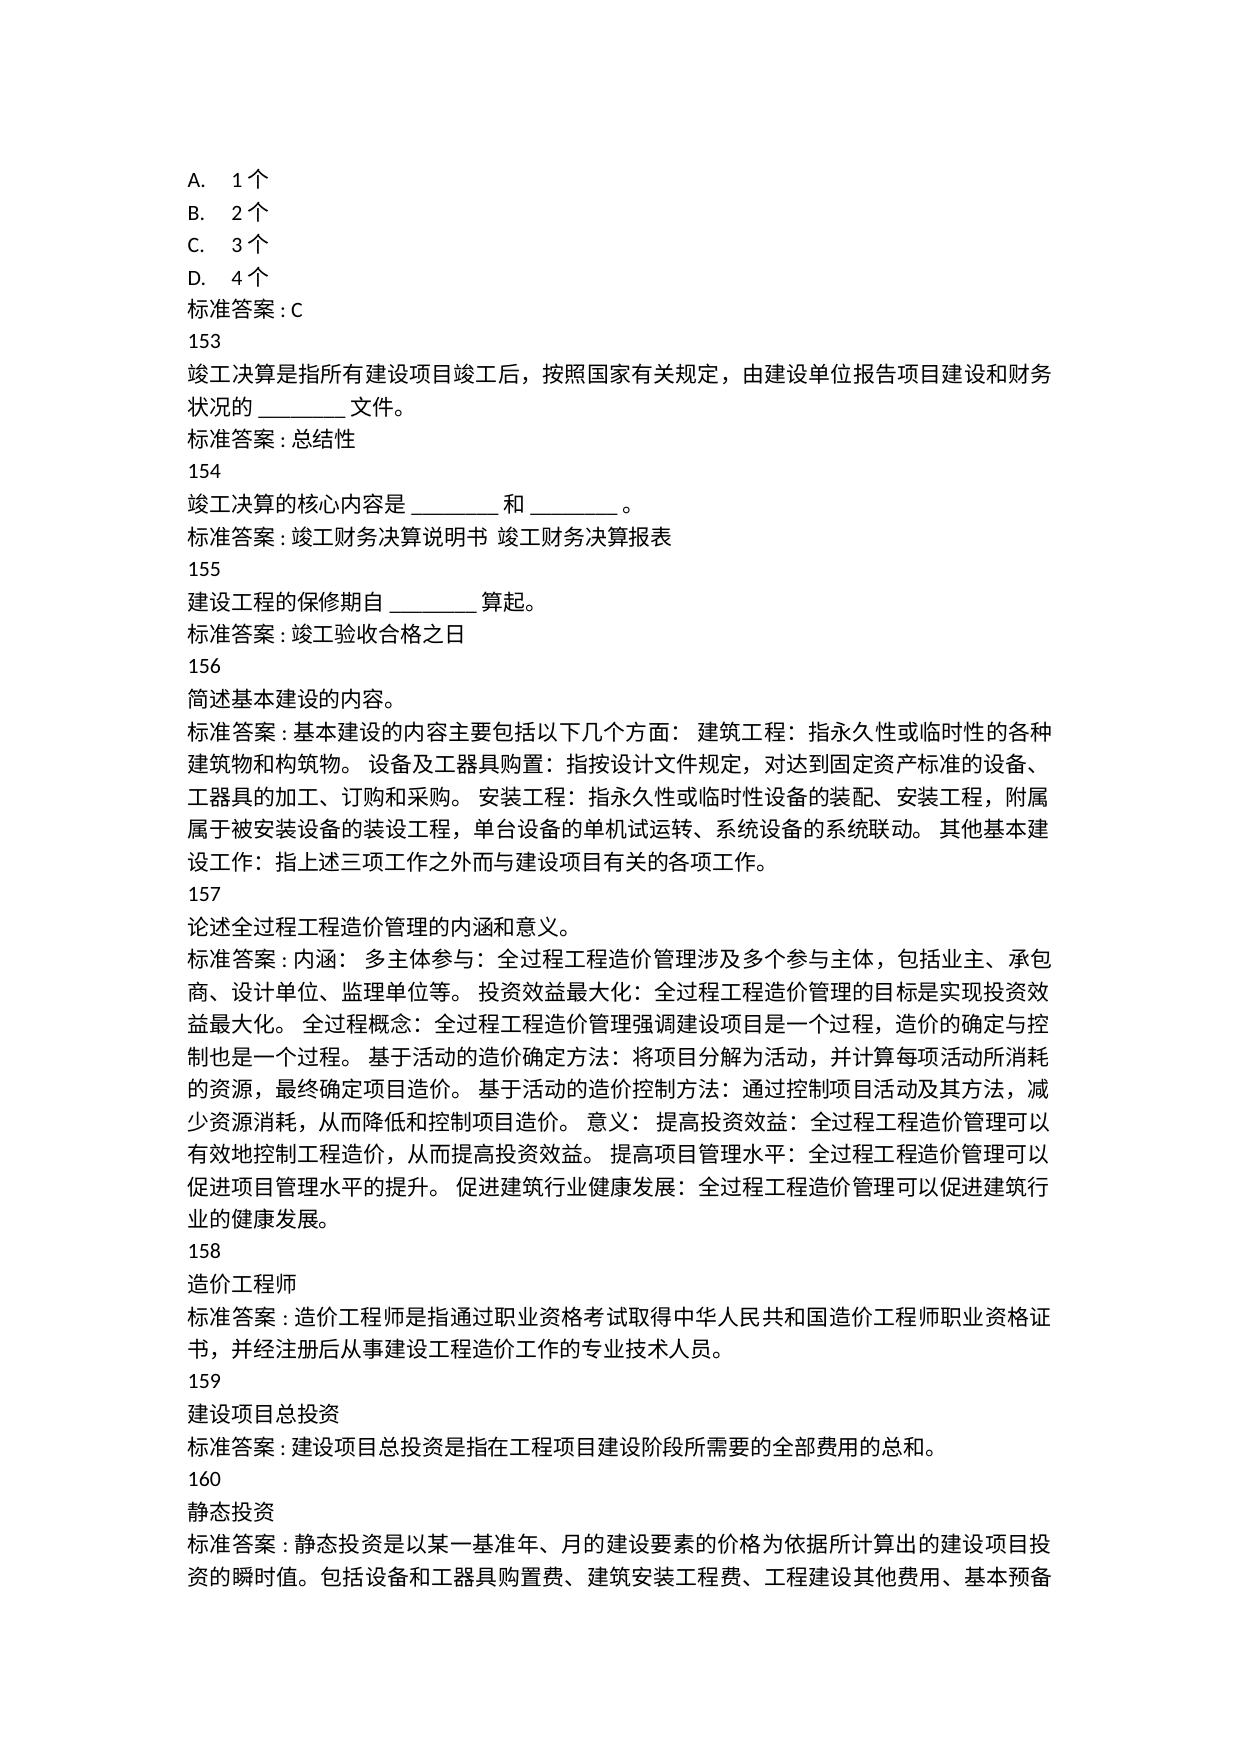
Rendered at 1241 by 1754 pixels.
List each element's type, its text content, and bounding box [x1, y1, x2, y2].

text 造价工程师 [187, 1267, 1053, 1299]
text 标准答案 : 内涵： 多主体参与：全过程工程造价管理涉及多个参与主体，包括业主、承包商、设计单位、监理单位等。 投资效益最大化：全过程工程造价管理的目标是实现投资效益最大化。 全过程概念：全过程工程造价管理强调建设项目是一个过程，造价的确定与控制也是一个过程。 基于活动的造价确定方法：将项目分解为活动，并计算每项活动所消耗的资源，最终确定项目造价。 基于活动的造价控制方法：通过控制项目活动及其方法，减少资源消耗，从而降低和控制项目造价。 意义： 提高投资效益：全过程工程造价管理可以有效地控制工程造价，从而提高投资效益。 提高项目管理水平：全过程工程造价管理可以促进项目管理水平的提升。 促进建筑行业健康发展：全过程工程造价管理可以促进建筑行业的健康发展。 [187, 942, 1053, 1234]
text A. 1个 [187, 162, 1053, 194]
text 竣工决算的核心内容是 ________ 和 ________ 。 [187, 487, 1053, 519]
text 153 [187, 324, 1053, 357]
text 标准答案 : 建设项目总投资是指在工程项目建设阶段所需要的全部费用的总和。 [187, 1429, 1053, 1462]
text 标准答案 : 竣工财务决算说明书 竣工财务决算报表 [187, 519, 1053, 552]
text 静态投资 [187, 1494, 1053, 1527]
text 154 [187, 454, 1053, 487]
text 简述基本建设的内容。 [187, 682, 1053, 714]
text 158 [187, 1234, 1053, 1267]
text 标准答案 : 基本建设的内容主要包括以下几个方面： 建筑工程：指永久性或临时性的各种建筑物和构筑物。 设备及工器具购置：指按设计文件规定，对达到固定资产标准的设备、工器具的加工、订购和采购。 安装工程：指永久性或临时性设备的装配、安装工程，附属属于被安装设备的装设工程，单台设备的单机试运转、系统设备的系统联动。 其他基本建设工作：指上述三项工作之外而与建设项目有关的各项工作。 [187, 714, 1053, 877]
text 156 [187, 649, 1053, 682]
text 标准答案 : 总结性 [187, 422, 1053, 454]
text 160 [187, 1462, 1053, 1494]
text 标准答案 : 竣工验收合格之日 [187, 617, 1053, 649]
text 159 [187, 1364, 1053, 1397]
text 标准答案 : C [187, 292, 1053, 324]
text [187, 1527, 1053, 1592]
text B. 2个 [187, 194, 1053, 227]
text 157 [187, 877, 1053, 909]
text 建设项目总投资 [187, 1397, 1053, 1429]
text 建设工程的保修期自 ________ 算起。 [187, 584, 1053, 617]
text 论述全过程工程造价管理的内涵和意义。 [187, 909, 1053, 942]
text 竣工决算是指所有建设项目竣工后，按照国家有关规定，由建设单位报告项目建设和财务状况的 ________ 文件。 [187, 357, 1053, 422]
text 标准答案 : 造价工程师是指通过职业资格考试取得中华人民共和国造价工程师职业资格证书，并经注册后从事建设工程造价工作的专业技术人员。 [187, 1299, 1053, 1364]
text 155 [187, 552, 1053, 584]
text C. 3个 [187, 227, 1053, 259]
text D. 4个 [187, 259, 1053, 292]
